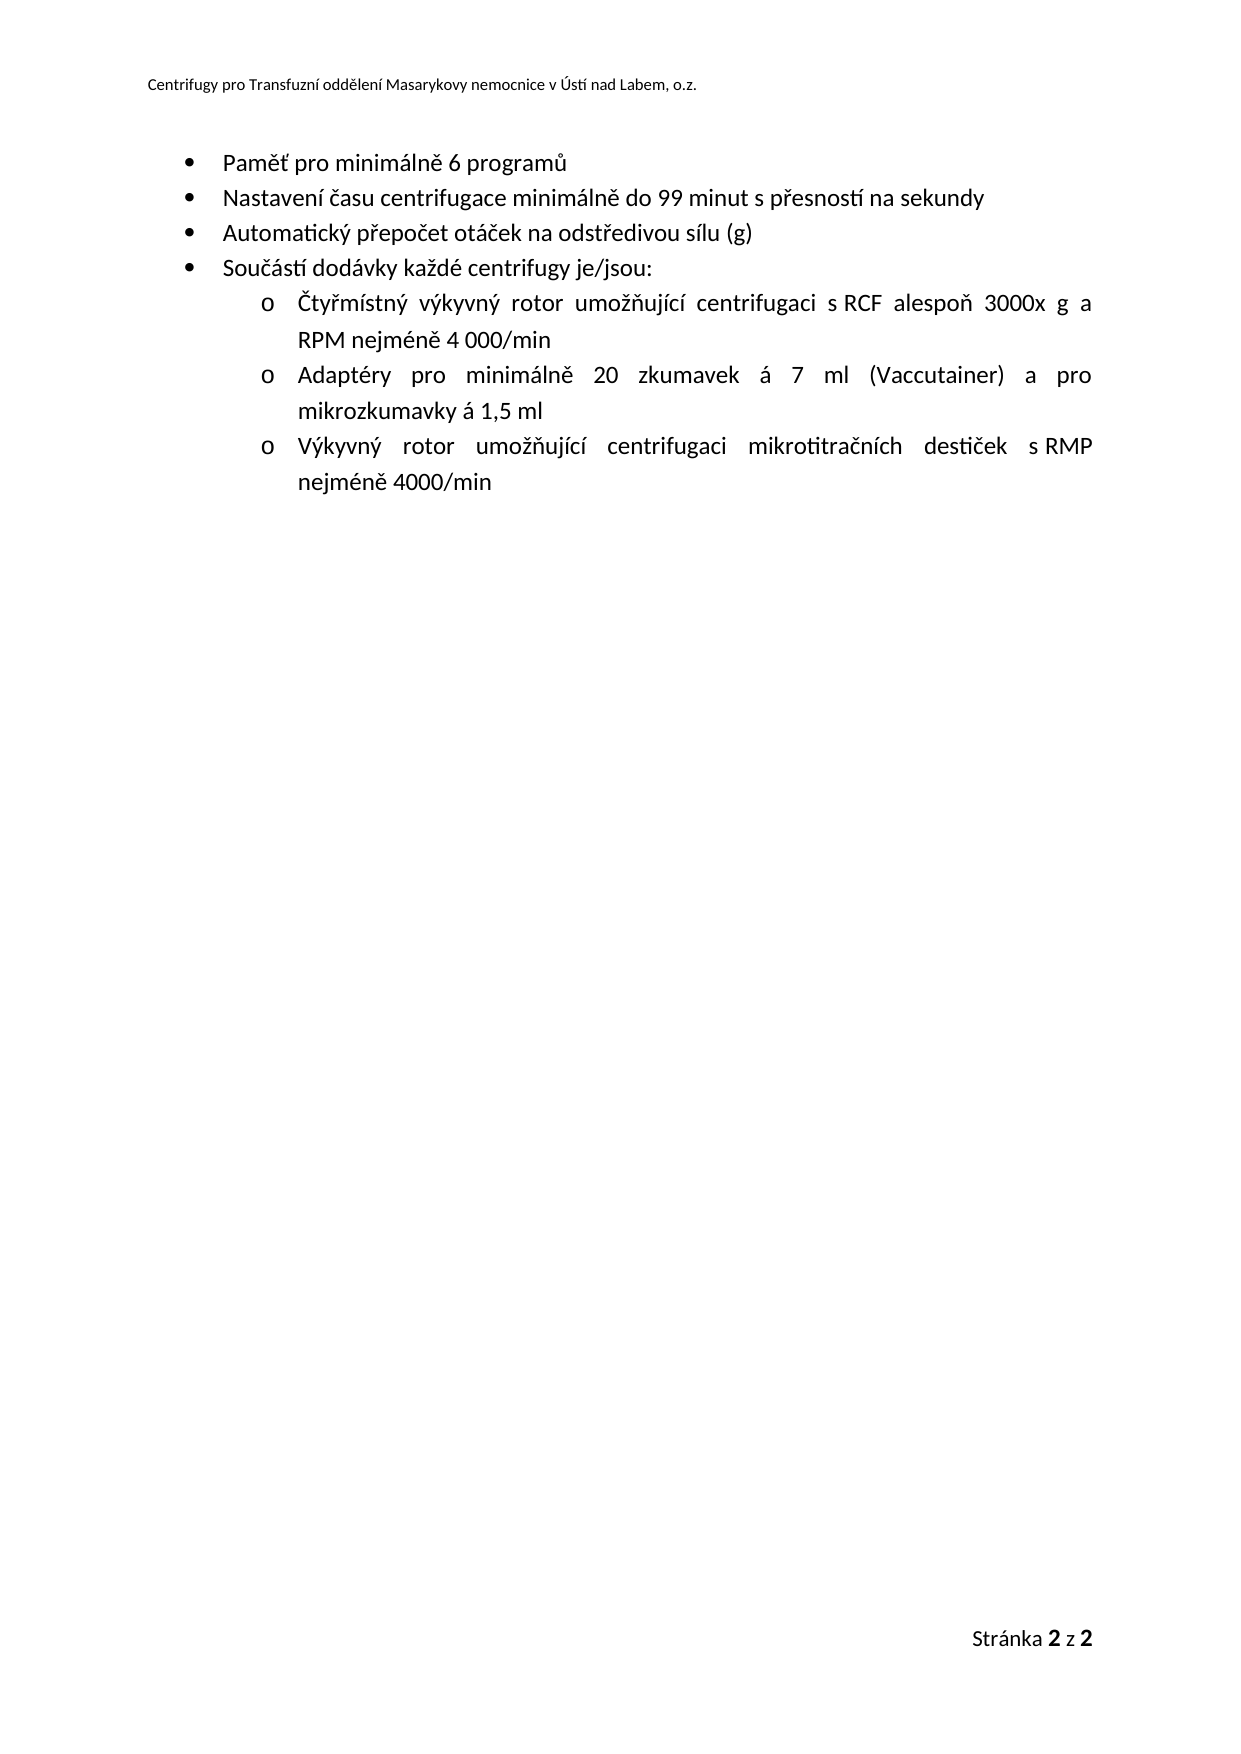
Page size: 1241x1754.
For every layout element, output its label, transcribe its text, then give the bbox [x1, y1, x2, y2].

list Součástí dodávky každé centrifugy je/jsou: [185, 253, 1093, 283]
list Automatický přepočet otáček na odstředivou sílu (g) [185, 218, 1093, 248]
list Nastavení času centrifugace minimálně do 99 minut s přesností na sekundy [185, 183, 1093, 213]
list Adaptéry pro minimálně 20 zkumavek á 7 ml (Vaccutainer) a pro mikrozkumavky á 1,5 ml [260, 359, 1093, 426]
list Paměť pro minimálně 6 programů [185, 148, 1093, 178]
list Výkyvný rotor umožňující centrifugaci mikrotitračních destiček s RMP nejméně 4000/min [260, 430, 1093, 497]
list Čtyřmístný výkyvný rotor umožňující centrifugaci s RCF alespoň 3000x g a RPM nejméně 4 000/min [260, 288, 1093, 354]
